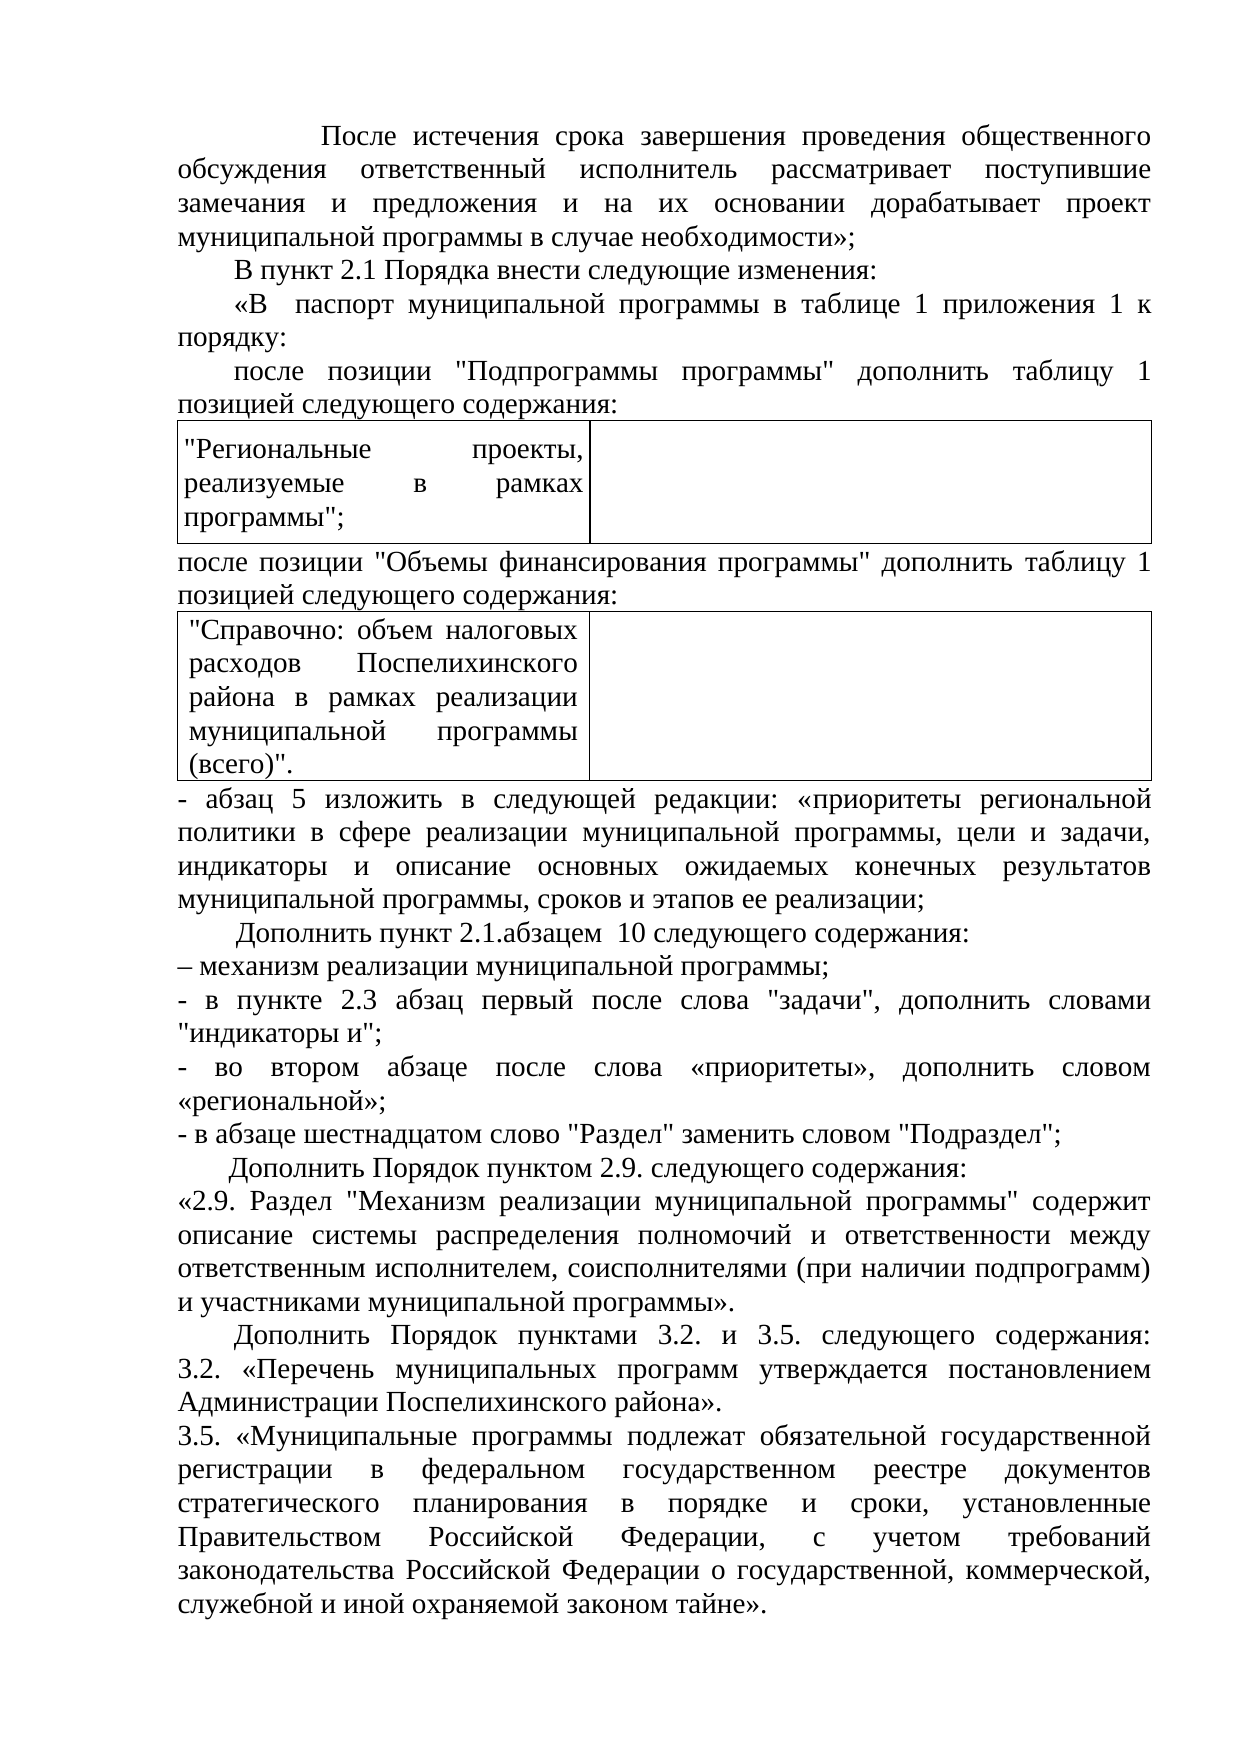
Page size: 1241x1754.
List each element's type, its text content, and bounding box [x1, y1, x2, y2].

table_header [590, 612, 1151, 780]
text - в пункте 2.3 абзац первый после слова "задачи", дополнить словами "индикаторы и"; [177, 982, 1152, 1049]
text - абзац 5 изложить в следующей редакции: «приоритеты региональной политики в сфере реализации муниципальной программы, цели и задачи, индикаторы и описание основных ожидаемых конечных результатов муниципальной программы, сроков и этапов ее реализации; [177, 781, 1152, 915]
text после позиции "Подпрограммы программы" дополнить таблицу 1 позицией следующего содержания: [177, 353, 1152, 420]
text 3.5. «Муниципальные программы подлежат обязательной государственной регистрации в федеральном государственном реестре документов стратегического планирования в порядке и сроки, установленные Правительством Российской Федерации, с учетом требований законодательства Российской Федерации о государственной, коммерческой, служебной и иной охраняемой законом тайне». [177, 1418, 1152, 1619]
text В пункт 2.1 Порядка внести следующие изменения: [177, 252, 1152, 286]
text Дополнить Порядок пунктом 2.9. следующего содержания: [177, 1150, 1152, 1183]
text После истечения срока завершения проведения общественного обсуждения ответственный исполнитель рассматривает поступившие замечания и предложения и на их основании дорабатывает проект муниципальной программы в случае необходимости»; [177, 118, 1152, 252]
text Дополнить пункт 2.1.абзацем 10 следующего содержания: [177, 915, 1152, 948]
text после позиции "Объемы финансирования программы" дополнить таблицу 1 позицией следующего содержания: [177, 544, 1152, 611]
text – механизм реализации муниципальной программы; [177, 948, 1152, 982]
text Дополнить Порядок пунктами 3.2. и 3.5. следующего содержания: 3.2. «Перечень муниципальных программ утверждается постановлением Администрации Поспелихинского района». [177, 1317, 1152, 1418]
text - во втором абзаце после слова «приоритеты», дополнить словом «региональной»; [177, 1049, 1152, 1116]
text - в абзаце шестнадцатом слово "Раздел" заменить словом "Подраздел"; [177, 1116, 1152, 1150]
text «2.9. Раздел "Механизм реализации муниципальной программы" содержит описание системы распределения полномочий и ответственности между ответственным исполнителем, соисполнителями (при наличии подпрограмм) и участниками муниципальной программы». [177, 1183, 1152, 1317]
table_header "Справочно: объем налоговых расходов Поспелихинского района в рамках реализации муниципальной программы (всего)". [178, 612, 589, 780]
table_header "Региональные проекты, реализуемые в рамках программы"; [178, 421, 589, 543]
table_header [591, 421, 1151, 543]
text «В паспорт муниципальной программы в таблице 1 приложения 1 к порядку: [177, 286, 1152, 353]
